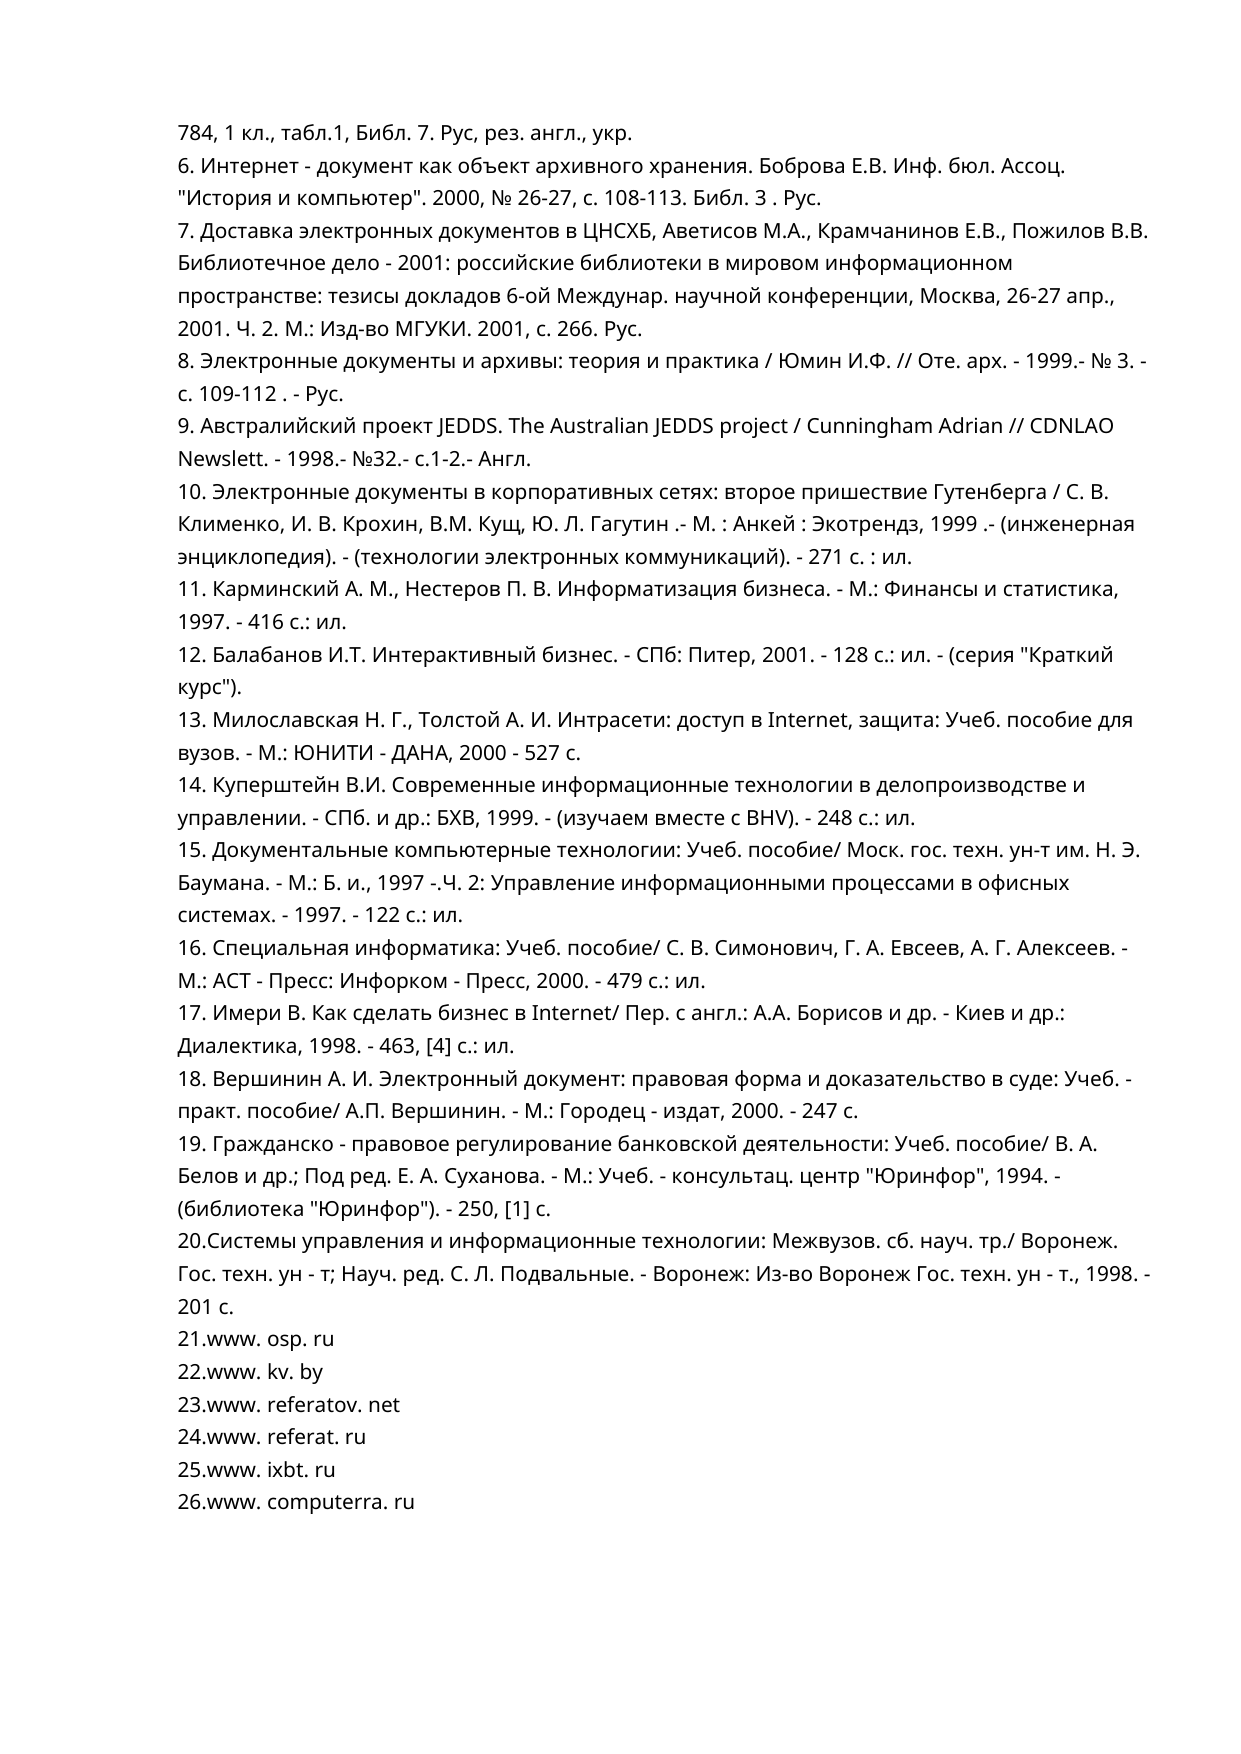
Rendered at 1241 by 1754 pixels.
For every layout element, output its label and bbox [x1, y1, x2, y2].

text [177, 118, 1152, 1516]
